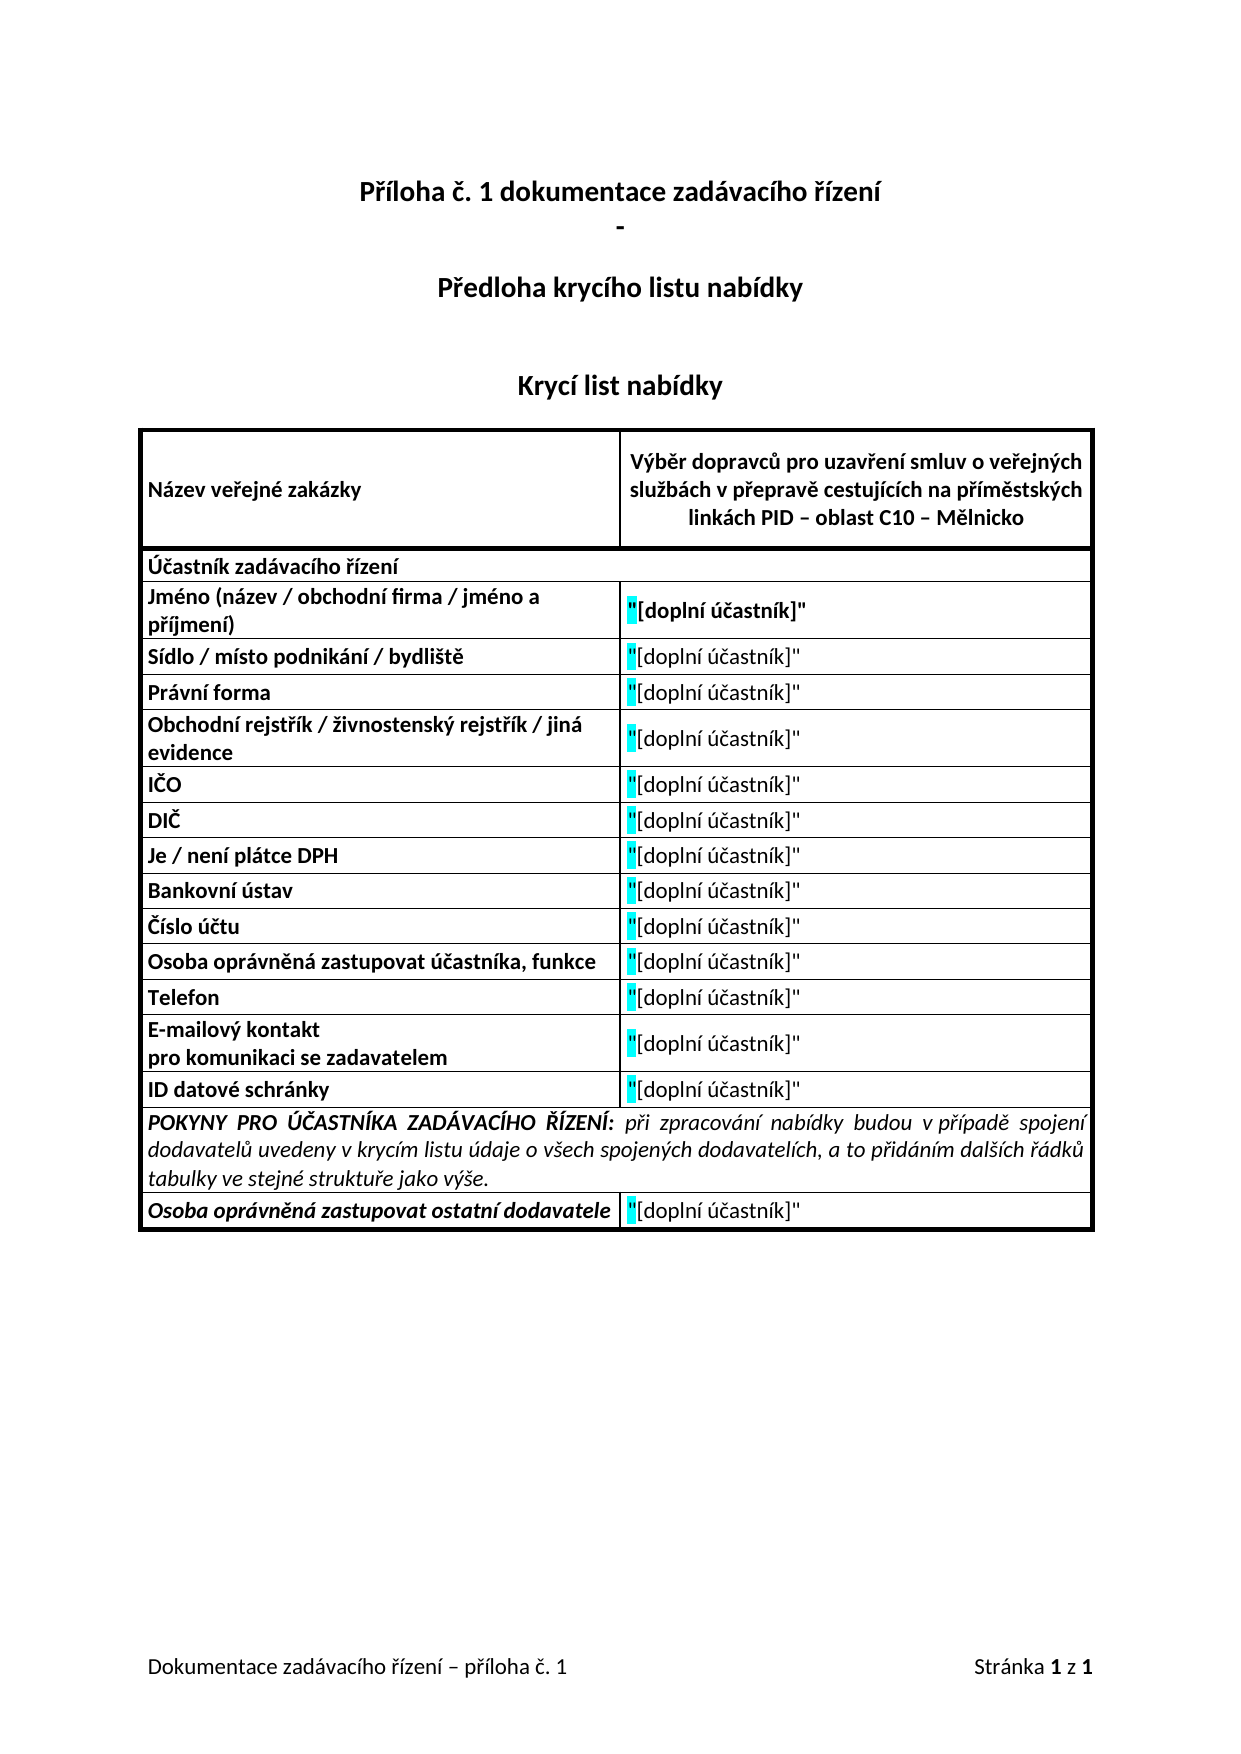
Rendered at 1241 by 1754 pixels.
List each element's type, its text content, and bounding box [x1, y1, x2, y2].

text Předloha krycího listu nabídky [148, 269, 1093, 304]
table_cell DIČ [143, 803, 619, 837]
table_cell [621, 767, 1090, 802]
table_cell [621, 582, 1090, 638]
table_cell IČO [143, 767, 619, 802]
table_cell Účastník zadávacího řízení [143, 551, 1090, 581]
table_cell Osoba oprávněná zastupovat účastníka, funkce [143, 944, 619, 979]
table_cell [621, 838, 1090, 872]
table_cell E-mailový kontakt pro komunikaci se zadavatelem [143, 1015, 619, 1071]
table_cell [621, 675, 1090, 709]
table_header Název veřejné zakázky [143, 432, 619, 546]
table_cell Bankovní ústav [143, 874, 619, 908]
table_cell [621, 909, 1090, 943]
table_cell [621, 1072, 1090, 1107]
text Krycí list nabídky [148, 367, 1093, 403]
table_header Výběr dopravců pro uzavření smluv o veřejných službách v přepravě cestujících na příměstských linkách PID – oblast C10 – Mělnicko [621, 432, 1090, 546]
table_cell ID datové schránky [143, 1072, 619, 1107]
table_cell POKYNY PRO ÚČASTNÍKA ZADÁVACÍHO ŘÍZENÍ: při zpracování nabídky budou v případě spojení dodavatelů uvedeny v krycím listu údaje o všech spojených dodavatelích, a to přidáním dalších řádků tabulky ve stejné struktuře jako výše. [143, 1108, 1090, 1192]
table_cell Jméno (název / obchodní firma / jméno a příjmení) [143, 582, 619, 638]
table_cell Právní forma [143, 675, 619, 709]
table_cell Číslo účtu [143, 909, 619, 943]
table_cell [621, 980, 1090, 1014]
text Příloha č. 1 dokumentace zadávacího řízení [148, 173, 1093, 208]
table_cell [621, 639, 1090, 674]
table_cell [621, 1193, 1090, 1227]
table_cell [621, 803, 1090, 837]
table_cell [621, 710, 1090, 766]
table_cell Obchodní rejstřík / živnostenský rejstřík / jiná evidence [143, 710, 619, 766]
table_cell Sídlo / místo podnikání / bydliště [143, 639, 619, 674]
table_cell [621, 1015, 1090, 1071]
table_cell [621, 874, 1090, 908]
table_cell Telefon [143, 980, 619, 1014]
table_cell [621, 944, 1090, 979]
text - [148, 208, 1093, 244]
table_cell Je / není plátce DPH [143, 838, 619, 872]
table_cell Osoba oprávněná zastupovat ostatní dodavatele [143, 1193, 619, 1227]
